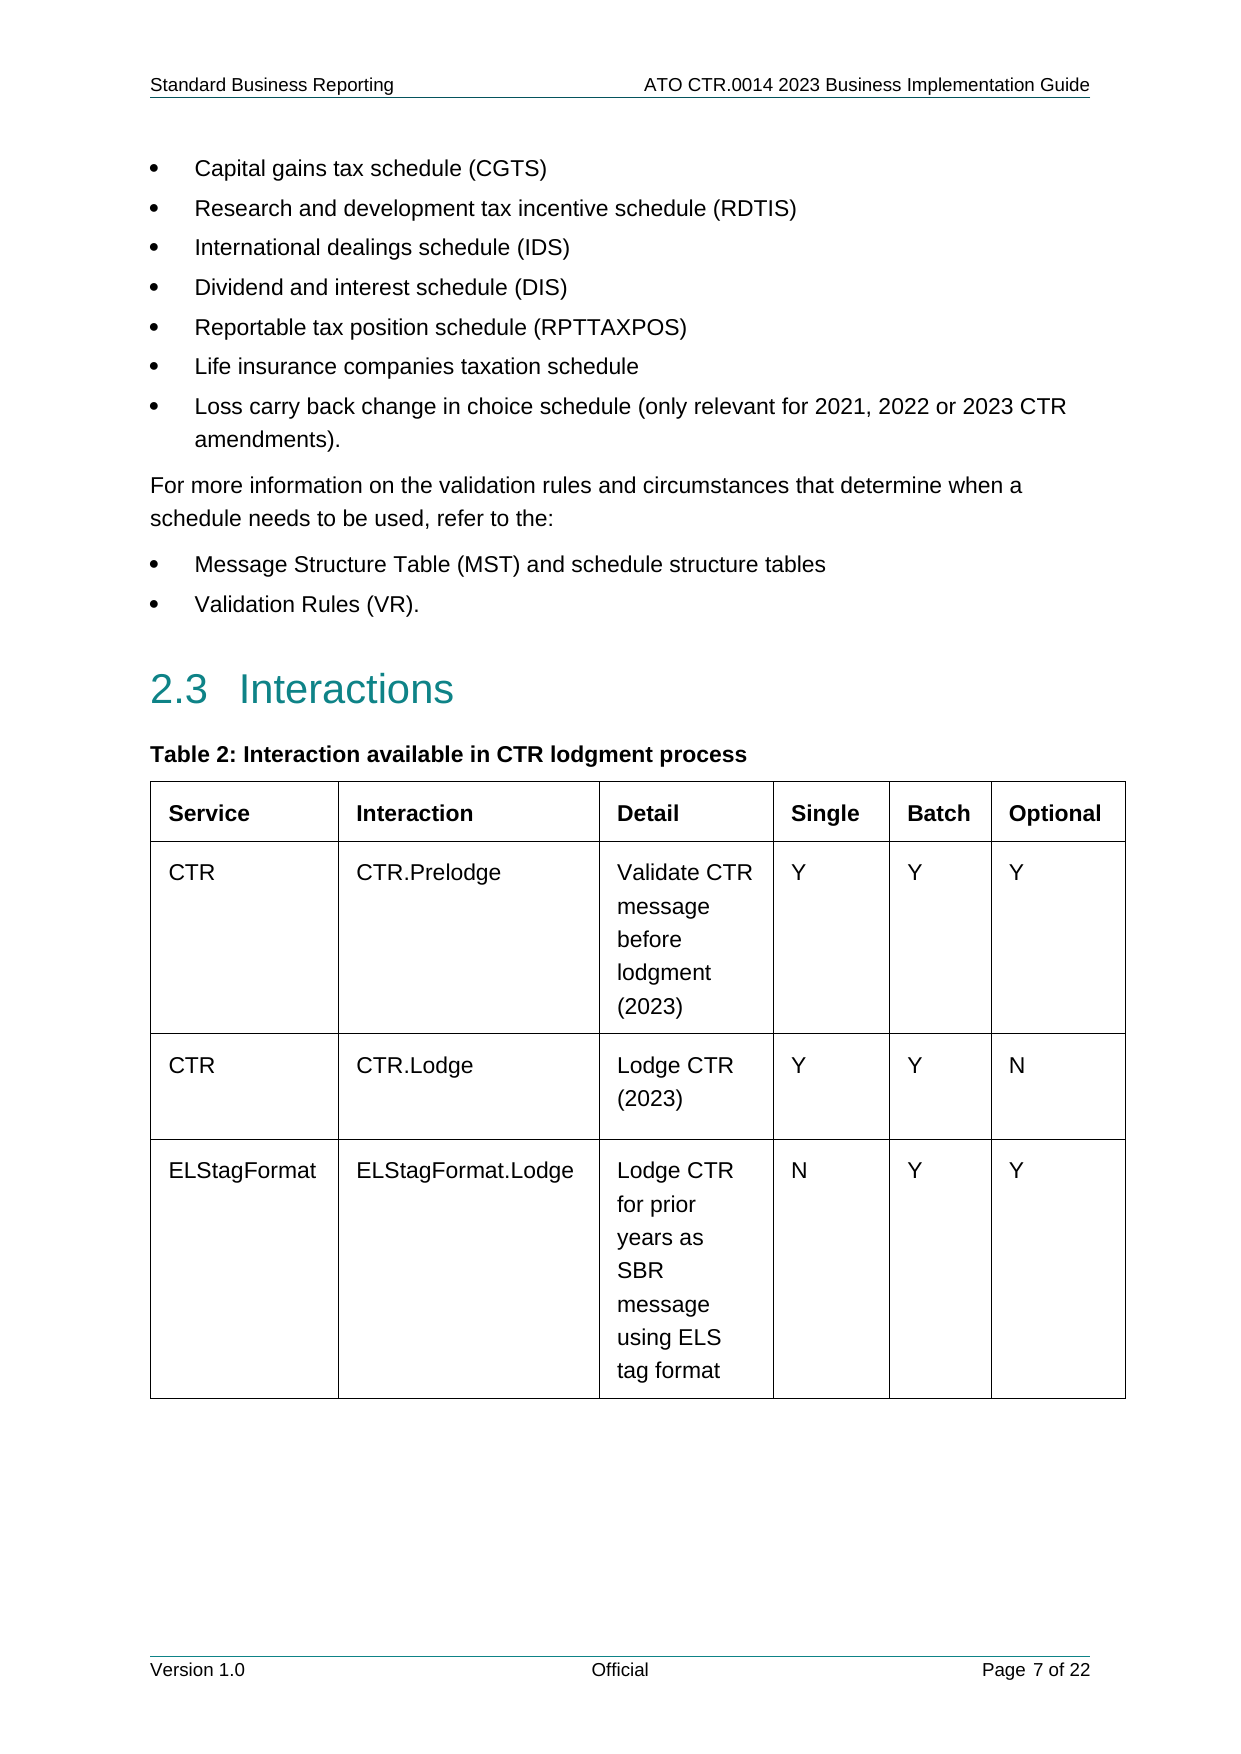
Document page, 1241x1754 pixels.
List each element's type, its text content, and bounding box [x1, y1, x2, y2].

list Loss carry back change in choice schedule (only relevant for 2021, 2022 or 2023 CTR amendments). [150, 387, 1090, 454]
list Reportable tax position schedule (RPTTAXPOS) [150, 308, 1090, 342]
table_header Interaction [339, 782, 599, 841]
table_cell N [992, 1034, 1125, 1138]
table_cell Y [890, 1034, 991, 1138]
list Validation Rules (VR). [150, 585, 1090, 619]
table_cell CTR [151, 1034, 338, 1138]
table_cell ELStagFormat.Lodge [339, 1140, 599, 1398]
table_cell Y [774, 1034, 889, 1138]
table_header Optional [992, 782, 1125, 841]
table_cell Y [774, 842, 889, 1033]
table_cell CTR [151, 842, 338, 1033]
list Research and development tax incentive schedule (RDTIS) [150, 189, 1090, 223]
table_cell Lodge CTR for prior years as SBR message using ELS tag format [600, 1140, 773, 1398]
table_cell Y [992, 1140, 1125, 1398]
table_cell Y [890, 842, 991, 1033]
subtitle Interactions [150, 664, 1090, 712]
table_header Detail [600, 782, 773, 841]
text For more information on the validation rules and circumstances that determine when a schedule needs to be used, refer to the: [150, 467, 1090, 533]
text Table 2: Interaction available in CTR lodgment process [150, 735, 1090, 769]
table_cell CTR.Prelodge [339, 842, 599, 1033]
table_cell N [774, 1140, 889, 1398]
table_header Batch [890, 782, 991, 841]
list Message Structure Table (MST) and schedule structure tables [150, 546, 1090, 579]
table_cell ELStagFormat [151, 1140, 338, 1398]
table_cell Validate CTR message before lodgment (2023) [600, 842, 773, 1033]
table_cell Y [890, 1140, 991, 1398]
list Capital gains tax schedule (CGTS) [150, 150, 1090, 183]
list Dividend and interest schedule (DIS) [150, 269, 1090, 302]
table_header Single [774, 782, 889, 841]
table_cell Y [992, 842, 1125, 1033]
table_header Service [151, 782, 338, 841]
table_cell Lodge CTR (2023) [600, 1034, 773, 1138]
list International dealings schedule (IDS) [150, 229, 1090, 262]
list Life insurance companies taxation schedule [150, 348, 1090, 381]
table_cell CTR.Lodge [339, 1034, 599, 1138]
